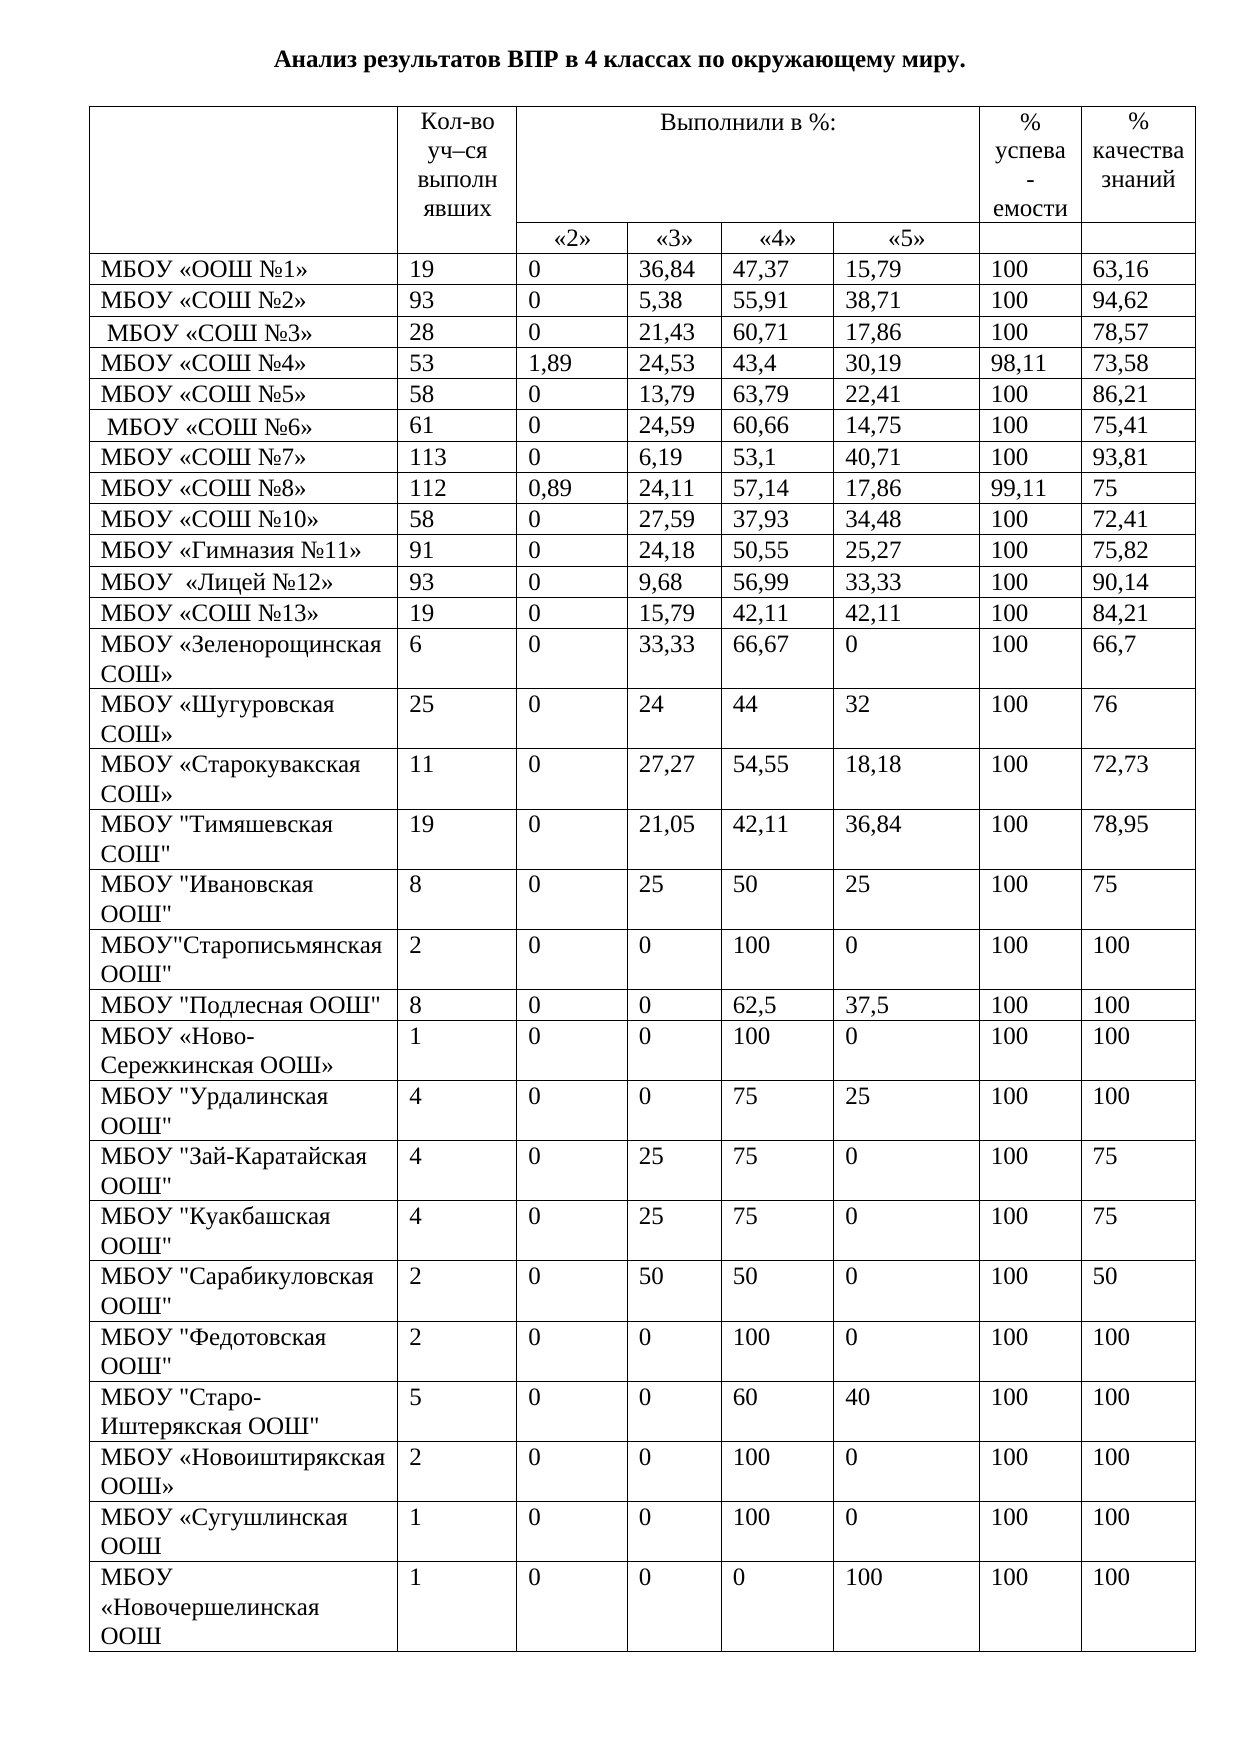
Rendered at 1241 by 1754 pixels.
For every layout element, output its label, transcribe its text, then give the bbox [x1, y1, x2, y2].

table_cell 50,55 [722, 535, 833, 566]
table_cell 0 [517, 317, 627, 347]
table_cell 0 [517, 598, 627, 628]
table_cell 0 [517, 930, 627, 989]
table_cell 0 [517, 567, 627, 597]
table_cell 73,58 [1082, 348, 1195, 378]
table_cell 93 [398, 285, 516, 316]
table_cell 44 [722, 689, 833, 748]
table_cell МБОУ «Сугушлинская ООШ [90, 1502, 397, 1561]
table_cell «4» [722, 223, 833, 253]
table_cell 50 [628, 1261, 721, 1321]
table_cell 100 [980, 535, 1081, 566]
table_header % качества знаний [1082, 107, 1195, 222]
table_cell 91 [398, 535, 516, 566]
table_cell 100 [722, 1502, 833, 1561]
table_cell 100 [1082, 1442, 1195, 1501]
table_cell 55,91 [722, 285, 833, 316]
table_cell 75 [1082, 1201, 1195, 1260]
table_cell 72,73 [1082, 749, 1195, 808]
table_cell 100 [834, 1562, 979, 1651]
table_cell МБОУ «СОШ №6» [90, 410, 397, 441]
table_cell 0 [834, 1261, 979, 1321]
table_cell 100 [980, 504, 1081, 534]
table_cell 99,11 [980, 473, 1081, 503]
table_cell МБОУ «СОШ №7» [90, 442, 397, 472]
table_cell 0 [628, 1081, 721, 1140]
table_cell 100 [980, 254, 1081, 284]
table_cell 63,79 [722, 379, 833, 409]
table_cell 25 [834, 870, 979, 929]
table_cell 32 [834, 689, 979, 748]
table_cell МБОУ «СОШ №13» [90, 598, 397, 628]
table_cell 4 [398, 1081, 516, 1140]
table_cell 60 [722, 1382, 833, 1441]
table_cell 0 [517, 1442, 627, 1501]
table_cell 75 [1082, 870, 1195, 929]
table_cell МБОУ «Гимназия №11» [90, 535, 397, 566]
table_cell МБОУ "Куакбашская ООШ" [90, 1201, 397, 1260]
table_cell 38,71 [834, 285, 979, 316]
table_cell 0 [628, 1442, 721, 1501]
table_cell 25 [628, 1141, 721, 1200]
table_cell 53,1 [722, 442, 833, 472]
table_cell 100 [1082, 1562, 1195, 1651]
table_cell 19 [398, 810, 516, 868]
table_cell 75 [722, 1081, 833, 1140]
table_cell МБОУ «Лицей №12» [90, 567, 397, 597]
table_cell МБОУ"Старописьмянская ООШ" [90, 930, 397, 989]
table_cell 0 [517, 1201, 627, 1260]
table_cell 100 [980, 990, 1081, 1020]
table_cell 0 [517, 870, 627, 929]
table_cell 58 [398, 379, 516, 409]
table_cell 66,7 [1082, 629, 1195, 688]
table_cell 56,99 [722, 567, 833, 597]
table_cell 112 [398, 473, 516, 503]
table_cell «5» [834, 223, 979, 253]
table_cell 33,33 [834, 567, 979, 597]
table_cell МБОУ "Тимяшевская СОШ" [90, 810, 397, 868]
table_cell 100 [980, 629, 1081, 688]
table_cell 0 [628, 1502, 721, 1561]
table_cell 1,89 [517, 348, 627, 378]
table_cell 0 [834, 1442, 979, 1501]
table_cell 15,79 [628, 598, 721, 628]
table_cell 100 [980, 1021, 1081, 1080]
table_cell 93 [398, 567, 516, 597]
table_cell 1 [398, 1502, 516, 1561]
table_cell 100 [1082, 1081, 1195, 1140]
table_cell МБОУ «Старокувакская СОШ» [90, 749, 397, 808]
table_cell 40 [834, 1382, 979, 1441]
table_cell 100 [980, 285, 1081, 316]
table_cell 58 [398, 504, 516, 534]
table_cell 0 [517, 254, 627, 284]
table_cell 78,95 [1082, 810, 1195, 868]
table_cell 100 [980, 1382, 1081, 1441]
table_cell 2 [398, 1442, 516, 1501]
table_cell МБОУ "Сарабикуловская ООШ" [90, 1261, 397, 1321]
table_cell 8 [398, 870, 516, 929]
table_cell 25,27 [834, 535, 979, 566]
table_header % успева-емости [980, 107, 1081, 222]
table_cell 100 [980, 1322, 1081, 1381]
table_cell 11 [398, 749, 516, 808]
table_cell МБОУ «СОШ №2» [90, 285, 397, 316]
table_cell 5,38 [628, 285, 721, 316]
table_cell 4 [398, 1141, 516, 1200]
table_cell 42,11 [834, 598, 979, 628]
table_cell 0 [517, 1502, 627, 1561]
table_cell 37,5 [834, 990, 979, 1020]
table_cell 100 [980, 442, 1081, 472]
table_header Кол-во уч–ся выполн явших [398, 107, 516, 253]
table_cell 24,59 [628, 410, 721, 441]
table_cell 27,27 [628, 749, 721, 808]
table_cell 100 [980, 749, 1081, 808]
table_cell 0 [517, 285, 627, 316]
table_cell 13,79 [628, 379, 721, 409]
table_cell 100 [980, 598, 1081, 628]
table_cell 0 [517, 504, 627, 534]
table_cell 100 [1082, 930, 1195, 989]
table_cell 5 [398, 1382, 516, 1441]
table_cell 66,67 [722, 629, 833, 688]
table_cell 24,11 [628, 473, 721, 503]
table_cell 2 [398, 1261, 516, 1321]
table_cell 36,84 [834, 810, 979, 868]
table_cell 86,21 [1082, 379, 1195, 409]
table_cell 30,19 [834, 348, 979, 378]
table_cell 100 [980, 567, 1081, 597]
table_cell 1 [398, 1562, 516, 1651]
table_cell 0 [517, 442, 627, 472]
table_cell МБОУ "Старо-Иштерякская ООШ" [90, 1382, 397, 1441]
table_cell МБОУ «СОШ №8» [90, 473, 397, 503]
table_cell 98,11 [980, 348, 1081, 378]
table_cell 0 [834, 1021, 979, 1080]
table_cell 28 [398, 317, 516, 347]
text Анализ результатов ВПР в 4 классах по окружающему миру. [89, 44, 1151, 73]
table_cell 75 [722, 1141, 833, 1200]
table_cell 100 [1082, 1502, 1195, 1561]
table_cell 0 [628, 1382, 721, 1441]
table_cell 60,66 [722, 410, 833, 441]
table_cell 0 [517, 1141, 627, 1200]
table_cell 1 [398, 1021, 516, 1080]
table_cell 53 [398, 348, 516, 378]
table_cell 24,18 [628, 535, 721, 566]
table_cell 0 [834, 930, 979, 989]
table_cell 100 [980, 410, 1081, 441]
table_cell 100 [980, 1562, 1081, 1651]
table_cell 6 [398, 629, 516, 688]
table_cell 37,93 [722, 504, 833, 534]
table_cell 25 [628, 870, 721, 929]
table_cell 6,19 [628, 442, 721, 472]
table_cell 15,79 [834, 254, 979, 284]
table_cell 24 [628, 689, 721, 748]
table_cell 42,11 [722, 810, 833, 868]
table_cell 94,62 [1082, 285, 1195, 316]
table_cell 72,41 [1082, 504, 1195, 534]
table_cell МБОУ «Новоиштирякская ООШ» [90, 1442, 397, 1501]
table_cell 100 [980, 1502, 1081, 1561]
table_cell 0 [517, 689, 627, 748]
table_cell 18,18 [834, 749, 979, 808]
table_cell 100 [980, 1081, 1081, 1140]
table_cell 100 [980, 1201, 1081, 1260]
table_cell 0 [517, 629, 627, 688]
table_cell 75 [1082, 1141, 1195, 1200]
table_cell 36,84 [628, 254, 721, 284]
table_cell 100 [722, 1442, 833, 1501]
table_cell МБОУ "Федотовская ООШ" [90, 1322, 397, 1381]
table_cell 43,4 [722, 348, 833, 378]
table_cell 33,33 [628, 629, 721, 688]
table_cell 21,05 [628, 810, 721, 868]
table_cell 0 [628, 1021, 721, 1080]
table_cell 100 [1082, 1382, 1195, 1441]
table_cell 100 [980, 1261, 1081, 1321]
table_cell 42,11 [722, 598, 833, 628]
table_cell 0 [517, 535, 627, 566]
table_cell [980, 223, 1081, 253]
table_cell 100 [1082, 1322, 1195, 1381]
table_cell 90,14 [1082, 567, 1195, 597]
table_cell 0 [517, 810, 627, 868]
table_cell 50 [722, 870, 833, 929]
table_cell 40,71 [834, 442, 979, 472]
table_cell 54,55 [722, 749, 833, 808]
table_cell 24,53 [628, 348, 721, 378]
table_cell «2» [517, 223, 627, 253]
table_cell 113 [398, 442, 516, 472]
table_cell 0 [834, 1322, 979, 1381]
table_cell 14,75 [834, 410, 979, 441]
table_cell 0 [834, 1201, 979, 1260]
table_cell 21,43 [628, 317, 721, 347]
table_cell 100 [980, 930, 1081, 989]
table_cell 2 [398, 930, 516, 989]
table_cell 0 [517, 1562, 627, 1651]
table_cell 100 [980, 810, 1081, 868]
table_cell 0 [628, 1562, 721, 1651]
table_cell 0 [628, 990, 721, 1020]
table_cell 100 [980, 379, 1081, 409]
table_cell 9,68 [628, 567, 721, 597]
table_cell МБОУ «СОШ №10» [90, 504, 397, 534]
table_cell 100 [1082, 1021, 1195, 1080]
table_cell МБОУ «Новочершелинская ООШ [90, 1562, 397, 1651]
table_cell 0 [517, 1382, 627, 1441]
table_cell 4 [398, 1201, 516, 1260]
table_cell «3» [628, 223, 721, 253]
table_cell 0 [628, 930, 721, 989]
table_header Выполнили в %: [517, 107, 979, 222]
table_cell МБОУ «Зеленорощинская СОШ» [90, 629, 397, 688]
table_cell 50 [1082, 1261, 1195, 1321]
table_cell 0 [517, 1322, 627, 1381]
table_cell 75,41 [1082, 410, 1195, 441]
table_cell МБОУ «Ново-Сережкинская ООШ» [90, 1021, 397, 1080]
table_cell 0 [517, 1261, 627, 1321]
table_cell 100 [980, 689, 1081, 748]
table_cell 17,86 [834, 317, 979, 347]
table_cell 25 [834, 1081, 979, 1140]
table_cell 19 [398, 598, 516, 628]
table_cell 100 [980, 870, 1081, 929]
table_cell 100 [980, 317, 1081, 347]
table_cell МБОУ «СОШ №4» [90, 348, 397, 378]
table_cell МБОУ «ООШ №1» [90, 254, 397, 284]
table_cell 100 [722, 1021, 833, 1080]
table_cell 50 [722, 1261, 833, 1321]
table_cell 17,86 [834, 473, 979, 503]
table_cell 0 [517, 379, 627, 409]
table_cell 100 [722, 930, 833, 989]
table_cell 22,41 [834, 379, 979, 409]
table_cell МБОУ «СОШ №3» [90, 317, 397, 347]
table_cell 0 [834, 629, 979, 688]
table_cell 0 [517, 1021, 627, 1080]
table_cell 78,57 [1082, 317, 1195, 347]
table_cell 75 [1082, 473, 1195, 503]
table_cell 0 [517, 749, 627, 808]
table_cell 62,5 [722, 990, 833, 1020]
table_cell 93,81 [1082, 442, 1195, 472]
table_cell 0 [834, 1141, 979, 1200]
table_cell 63,16 [1082, 254, 1195, 284]
table_cell 19 [398, 254, 516, 284]
table_cell 100 [722, 1322, 833, 1381]
table_cell 8 [398, 990, 516, 1020]
table_cell 0 [834, 1502, 979, 1561]
table_cell МБОУ "Подлесная ООШ" [90, 990, 397, 1020]
table_cell 61 [398, 410, 516, 441]
table_cell 75 [722, 1201, 833, 1260]
table_header [90, 107, 397, 253]
table_cell МБОУ «СОШ №5» [90, 379, 397, 409]
table_cell 84,21 [1082, 598, 1195, 628]
table_cell 2 [398, 1322, 516, 1381]
table_cell 0,89 [517, 473, 627, 503]
table_cell 25 [398, 689, 516, 748]
table_cell 57,14 [722, 473, 833, 503]
table_cell 47,37 [722, 254, 833, 284]
table_cell 60,71 [722, 317, 833, 347]
table_cell 25 [628, 1201, 721, 1260]
table_cell МБОУ «Шугуровская СОШ» [90, 689, 397, 748]
table_cell МБОУ "Зай-Каратайская ООШ" [90, 1141, 397, 1200]
table_cell 0 [517, 410, 627, 441]
table_cell МБОУ "Ивановская ООШ" [90, 870, 397, 929]
table_cell 0 [628, 1322, 721, 1381]
table_cell 0 [517, 1081, 627, 1140]
table_cell 100 [980, 1141, 1081, 1200]
table_cell 75,82 [1082, 535, 1195, 566]
table_cell 100 [1082, 990, 1195, 1020]
table_cell 100 [980, 1442, 1081, 1501]
table_cell 0 [722, 1562, 833, 1651]
table_cell 76 [1082, 689, 1195, 748]
table_cell 27,59 [628, 504, 721, 534]
table_cell [1082, 223, 1195, 253]
table_cell МБОУ "Урдалинская ООШ" [90, 1081, 397, 1140]
table_cell 34,48 [834, 504, 979, 534]
table_cell 0 [517, 990, 627, 1020]
